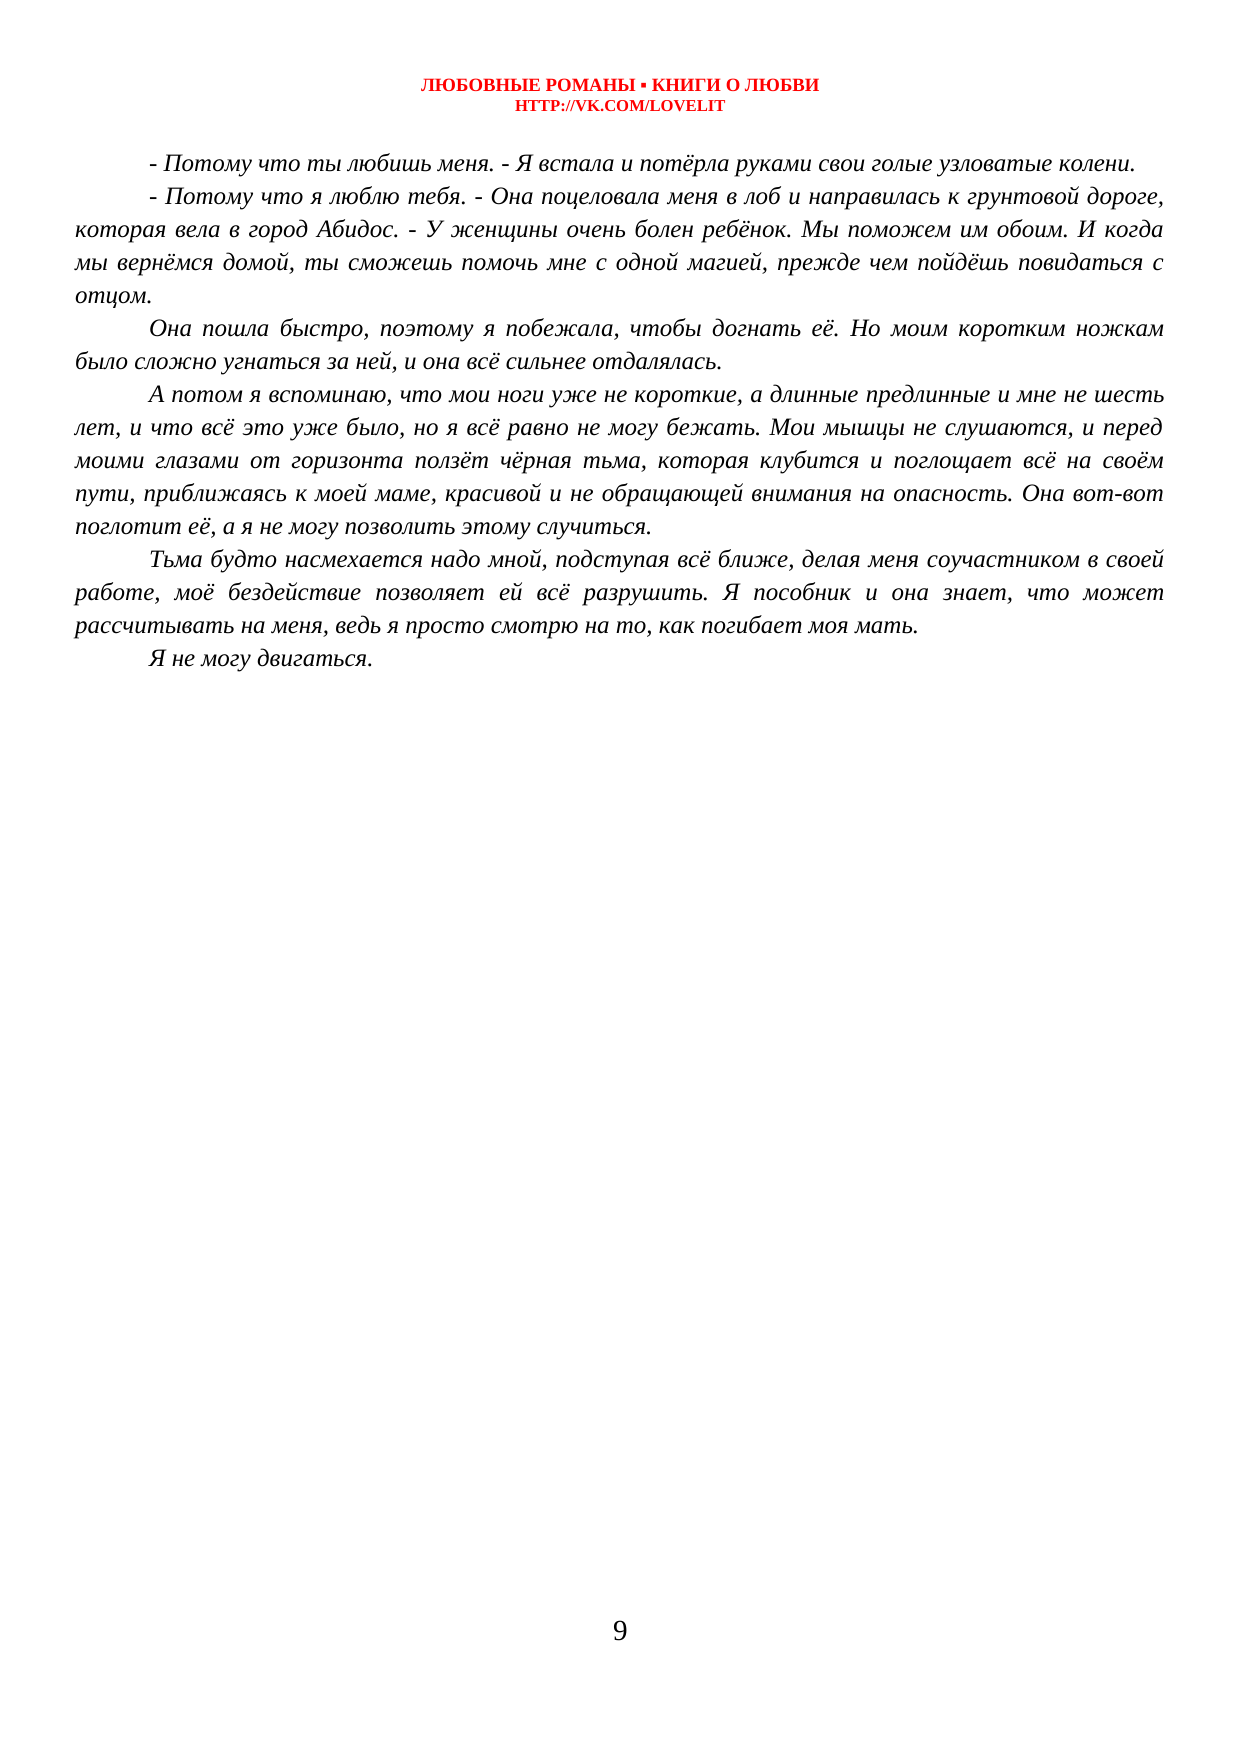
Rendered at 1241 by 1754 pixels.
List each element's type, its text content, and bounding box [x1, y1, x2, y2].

text Тьма будто насмехается надо мной, подступая всё ближе, делая меня соучастником в своей работе, моё бездействие позволяет ей всё разрушить. Я пособник и она знает, что может рассчитывать на меня, ведь я просто смотрю на то, как погибает моя мать. [75, 544, 1165, 639]
text А потом я вспоминаю, что мои ноги уже не короткие, а длинные предлинные и мне не шесть лет, и что всё это уже было, но я всё равно не могу бежать. Мои мышцы не слушаются, и перед моими глазами от горизонта ползёт чёрная тьма, которая клубится и поглощает всё на своём пути, приближаясь к моей маме, красивой и не обращающей внимания на опасность. Она вот-вот поглотит её, а я не могу позволить этому случиться. [75, 379, 1165, 540]
text Она пошла быстро, поэтому я побежала, чтобы догнать её. Но моим коротким ножкам было сложно угнаться за ней, и она всё сильнее отдалялась. [75, 313, 1165, 375]
text - Потому что я люблю тебя. - Она поцеловала меня в лоб и направилась к грунтовой дороге, которая вела в город Абидос. - У женщины очень болен ребёнок. Мы поможем им обоим. И когда мы вернёмся домой, ты сможешь помочь мне с одной магией, прежде чем пойдёшь повидаться с отцом. [75, 181, 1165, 309]
text - Потому что ты любишь меня. - Я встала и потёрла руками свои голые узловатые колени. [75, 148, 1165, 177]
text Я не могу двигаться. [75, 643, 1165, 672]
